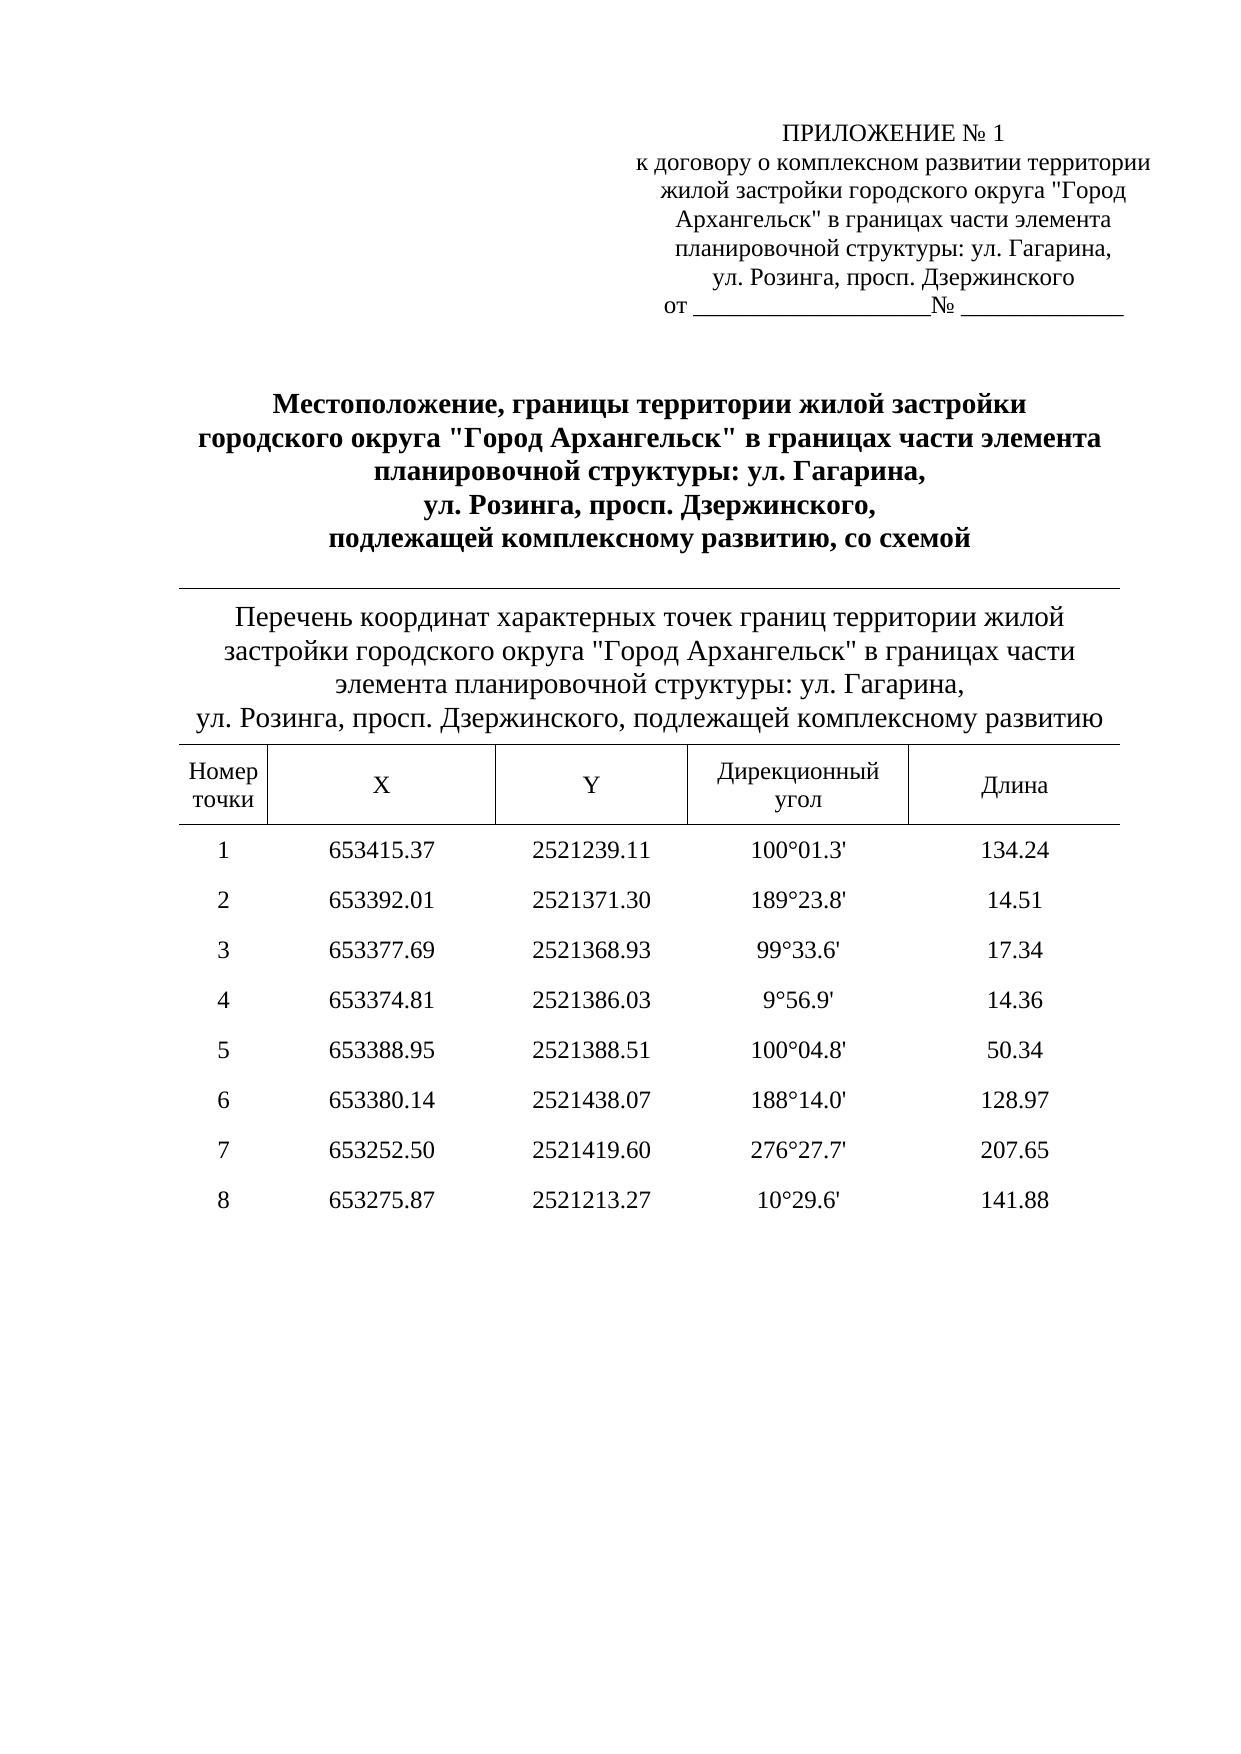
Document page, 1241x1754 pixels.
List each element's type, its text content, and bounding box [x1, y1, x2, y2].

table_cell 2521388.51 [496, 1025, 687, 1075]
table_cell 2521239.11 [496, 825, 687, 875]
table_cell 3 [179, 925, 267, 975]
table_cell Y [496, 745, 687, 824]
table_cell Длина [909, 745, 1120, 824]
table_cell 17.34 [909, 925, 1120, 975]
table_cell Дирекционный угол [688, 745, 908, 824]
table_cell 8 [179, 1175, 267, 1225]
text Местоположение, границы территории жилой застройки [118, 386, 1181, 420]
table_cell 653275.87 [268, 1175, 496, 1225]
table_cell 653252.50 [268, 1125, 496, 1175]
table_cell 653415.37 [268, 825, 496, 875]
table_cell 50.34 [909, 1025, 1120, 1075]
table_cell 653388.95 [268, 1025, 496, 1075]
table_cell 2521438.07 [496, 1075, 687, 1125]
table_cell 7 [179, 1125, 267, 1175]
table_cell 134.24 [909, 825, 1120, 875]
table_cell X [268, 745, 495, 824]
table_cell 9°56.9' [688, 975, 909, 1025]
table_cell 2521419.60 [496, 1125, 687, 1175]
table_cell 188°14.0' [688, 1075, 909, 1125]
text ул. Розинга, просп. Дзержинского, [118, 487, 1181, 521]
table_cell 653392.01 [268, 875, 496, 925]
table_cell 141.88 [909, 1175, 1120, 1225]
table_cell 276°27.7' [688, 1125, 909, 1175]
table_cell 653380.14 [268, 1075, 496, 1125]
table_cell 128.97 [909, 1075, 1120, 1125]
table_header Перечень координат характерных точек границ территории жилой застройки городского округа "Город Архангельск" в границах части элемента планировочной структуры: ул. Гагарина, ул. Розинга, просп. Дзержинского, подлежащей комплексному развитию [179, 589, 1120, 744]
table_cell 14.36 [909, 975, 1120, 1025]
table_cell 653374.81 [268, 975, 496, 1025]
table_cell 1 [179, 825, 267, 875]
table_cell 2521371.30 [496, 875, 687, 925]
table_cell 2 [179, 875, 267, 925]
table_cell 99°33.6' [688, 925, 909, 975]
table_cell 6 [179, 1075, 267, 1125]
table_cell 207.65 [909, 1125, 1120, 1175]
text городского округа "Город Архангельск" в границах части элемента планировочной структуры: ул. Гагарина, [118, 420, 1181, 487]
table_cell 4 [179, 975, 267, 1025]
table_cell 100°01.3' [688, 825, 909, 875]
text подлежащей комплексному развитию, со схемой [118, 521, 1181, 554]
table_header ПРИЛОЖЕНИЕ № 1 к договору о комплексном развитии территории жилой застройки городского округа "Город Архангельск" в границах части элемента планировочной структуры: ул. Гагарина, ул. Розинга, просп. Дзержинского от ___________________№ _____________ [594, 118, 1192, 319]
table_cell 5 [179, 1025, 267, 1075]
table_cell 189°23.8' [688, 875, 909, 925]
table_cell 14.51 [909, 875, 1120, 925]
table_cell 2521213.27 [496, 1175, 687, 1225]
table_cell 10°29.6' [688, 1175, 909, 1225]
table_cell Номер точки [179, 745, 267, 824]
table_cell 100°04.8' [688, 1025, 909, 1075]
table_cell 653377.69 [268, 925, 496, 975]
table_cell 2521368.93 [496, 925, 687, 975]
table_cell 2521386.03 [496, 975, 687, 1025]
